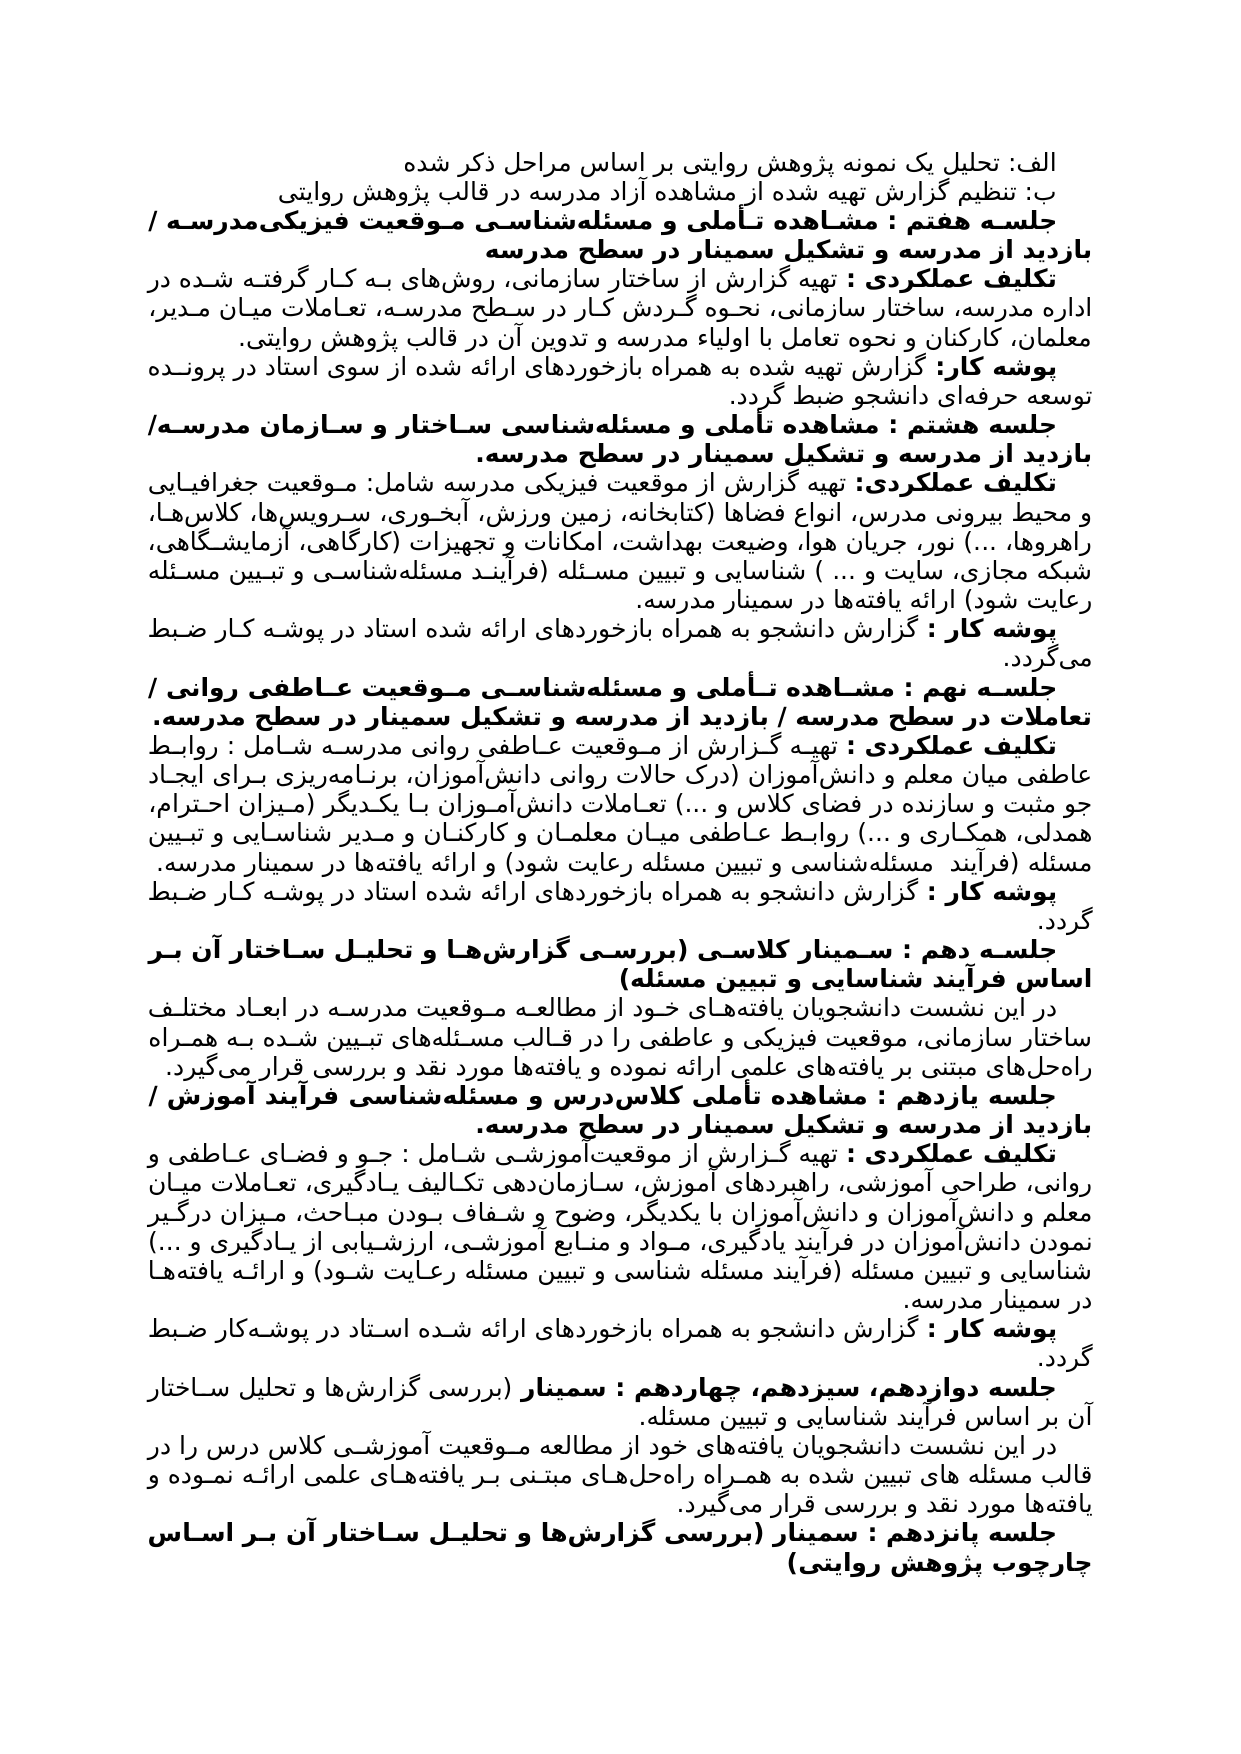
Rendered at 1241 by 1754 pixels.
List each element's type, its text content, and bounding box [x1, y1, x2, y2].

text جلسه دوازدهم، سیزدهم، چهاردهم : سمینار (بررسی گزارش‌ها و تحلیل ساختار آن بر اساس فرآیند شناسایی و تبیین مسئله. [148, 1373, 1092, 1431]
text جلسه هفتم : مشاهده تأملی و مسئله‌شناسی موقعیت فیزیکی‌مدرسه / بازدید از مدرسه و تشکیل سمینار در سطح مدرسه [148, 206, 1092, 264]
text پوشه کار : گزارش دانشجو به همراه بازخوردهای ارائه شده استاد در پوشه کار ضبط گردد. [148, 877, 1092, 935]
text جلسه نهم : مشاهده تأملی و مسئله‌شناسی موقعیت عاطفی روانی / تعاملات در سطح مدرسه / بازدید از مدرسه و تشکیل سمینار در سطح مدرسه. [148, 673, 1092, 731]
text الف: تحلیل یک نمونه پژوهش روایتی بر اساس مراحل ذکر شده [148, 148, 1092, 177]
text پوشه کار: گزارش تهیه شده به همراه بازخوردهای ارائه شده از سوی استاد در پرونده توسعه حرفه‌ای دانشجو ضبط گردد. [148, 352, 1092, 410]
text ب: تنظیم گزارش تهیه شده از مشاهده آزاد مدرسه در قالب پژوهش روایتی [148, 177, 1092, 206]
text جلسه یازدهم : مشاهده تأملی کلاس‌درس و مسئله‌شناسی فرآیند آموزش / بازدید از مدرسه و تشکیل سمینار در سطح مدرسه. [148, 1081, 1092, 1139]
text تکلیف عملکردی : تهیه گزارش از موقعیت عاطفی روانی مدرسه شامل : روابط عاطفی میان معلم و دانش‌آموزان (درک حالات روانی دانش‌آموزان، برنامه‌ریزی برای ایجاد جو مثبت و سازنده در فضای کلاس و ...) تعاملات دانش‌آموزان با یکدیگر (میزان احترام، همدلی، همکاری و ...) روابط عاطفی میان معلمان و کارکنان و مدیر شناسایی و تبیین مسئله (فرآیند مسئله‌شناسی و تبیین مسئله رعایت شود) و ارائه یافته‌ها در سمینار مدرسه. [148, 731, 1092, 877]
text جلسه دهم : سمینار کلاسی (بررسی گزارش‌ها و تحلیل ساختار آن بر اساس فرآیند شناسایی و تبیین مسئله) [148, 935, 1092, 993]
text تکلیف عملکردی : تهیه گزارش از موقعیت‌آموزشی شامل : جو و فضای عاطفی و روانی، طراحی آموزشی، راهبردهای آموزش، سازمان‌دهی تکالیف یادگیری، تعاملات میان معلم و دانش‌آموزان و دانش‌آموزان با یکدیگر، وضوح و شفاف بودن مباحث، میزان درگیر نمودن دانش‌آموزان در فرآیند یادگیری، مواد و منابع آموزشی، ارزشیابی از یادگیری و ...) شناسایی و تبیین مسئله (فرآیند مسئله شناسی و تبیین مسئله رعایت شود) و ارائه یافته‌ها در سمینار مدرسه. [148, 1139, 1092, 1314]
text جلسه هشتم : مشاهده تأملی و مسئله‌شناسی ساختار و سازما‌ن مدرسه/ بازدید از مدرسه و تشکیل سمینار در سطح مدرسه. [148, 410, 1092, 468]
text پوشه کار : گزارش دانشجو به همراه بازخوردهای ارائه شده استاد در پوشه‌کار ضبط گردد. [148, 1314, 1092, 1373]
text تکلیف عملکردی : تهیه گزارش از ساختار سازمانی، روش‌های به کار گرفته شده در اداره مدرسه، ساختار سازمانی، نحوه گردش کار در سطح مدرسه، تعاملات میان مدیر، معلمان، کارکنان و نحوه تعامل با اولیاء مدرسه و تدوین آن در قالب پژوهش روایتی. [148, 264, 1092, 352]
text پوشه کار : گزارش دانشجو به همراه بازخوردهای ارائه شده استاد در پوشه کار ضبط می‌گردد. [148, 614, 1092, 673]
text در این نشست دانشجویان یافته‌های خود از مطالعه موقعیت آموزشی کلاس درس را در قالب مسئله های تبیین شده به همراه راه‌حل‌های مبتنی بر یافته‌های علمی ارائه نموده و یافته‌ها مورد نقد و بررسی قرار می‌گیرد. [148, 1431, 1092, 1518]
text جلسه پانزدهم : سمینار (بررسی گزارش‌ها و تحلیل ساختار آن بر اساس چارچوب پژوهش روایتی) [148, 1518, 1092, 1577]
text تکلیف عملکردی: تهیه گزارش از موقعیت فیزیکی مدرسه شامل: موقعیت جغرافیایی و محیط بیرونی مدرس، انواع فضاها (کتابخانه، زمین ورزش، آبخوری، سرویس‌ها، کلاس‌ها، راهروها، ...) نور، جریان هوا، وضیعت بهداشت، امکانات و تجهیزات (کارگاهی، آزمایشگاهی، شبکه مجازی، سایت و ... ) شناسایی و تبیین مسئله (فرآیند مسئله‌شناسی و تبیین مسئله رعایت شود) ارائه یافته‌ها در سمینار مدرسه. [148, 468, 1092, 614]
text در این نشست دانشجویان یافته‌های خود از مطالعه موقعیت مدرسه در ابعاد مختلف ساختار سازمانی، موقعیت فیزیکی و عاطفی را در قالب مسئله‌های تبیین شده به همراه راه‌حل‌های مبتنی بر یافته‌های علمی ارائه نموده و یافته‌ها مورد نقد و بررسی قرار می‌گیرد. [148, 993, 1092, 1081]
